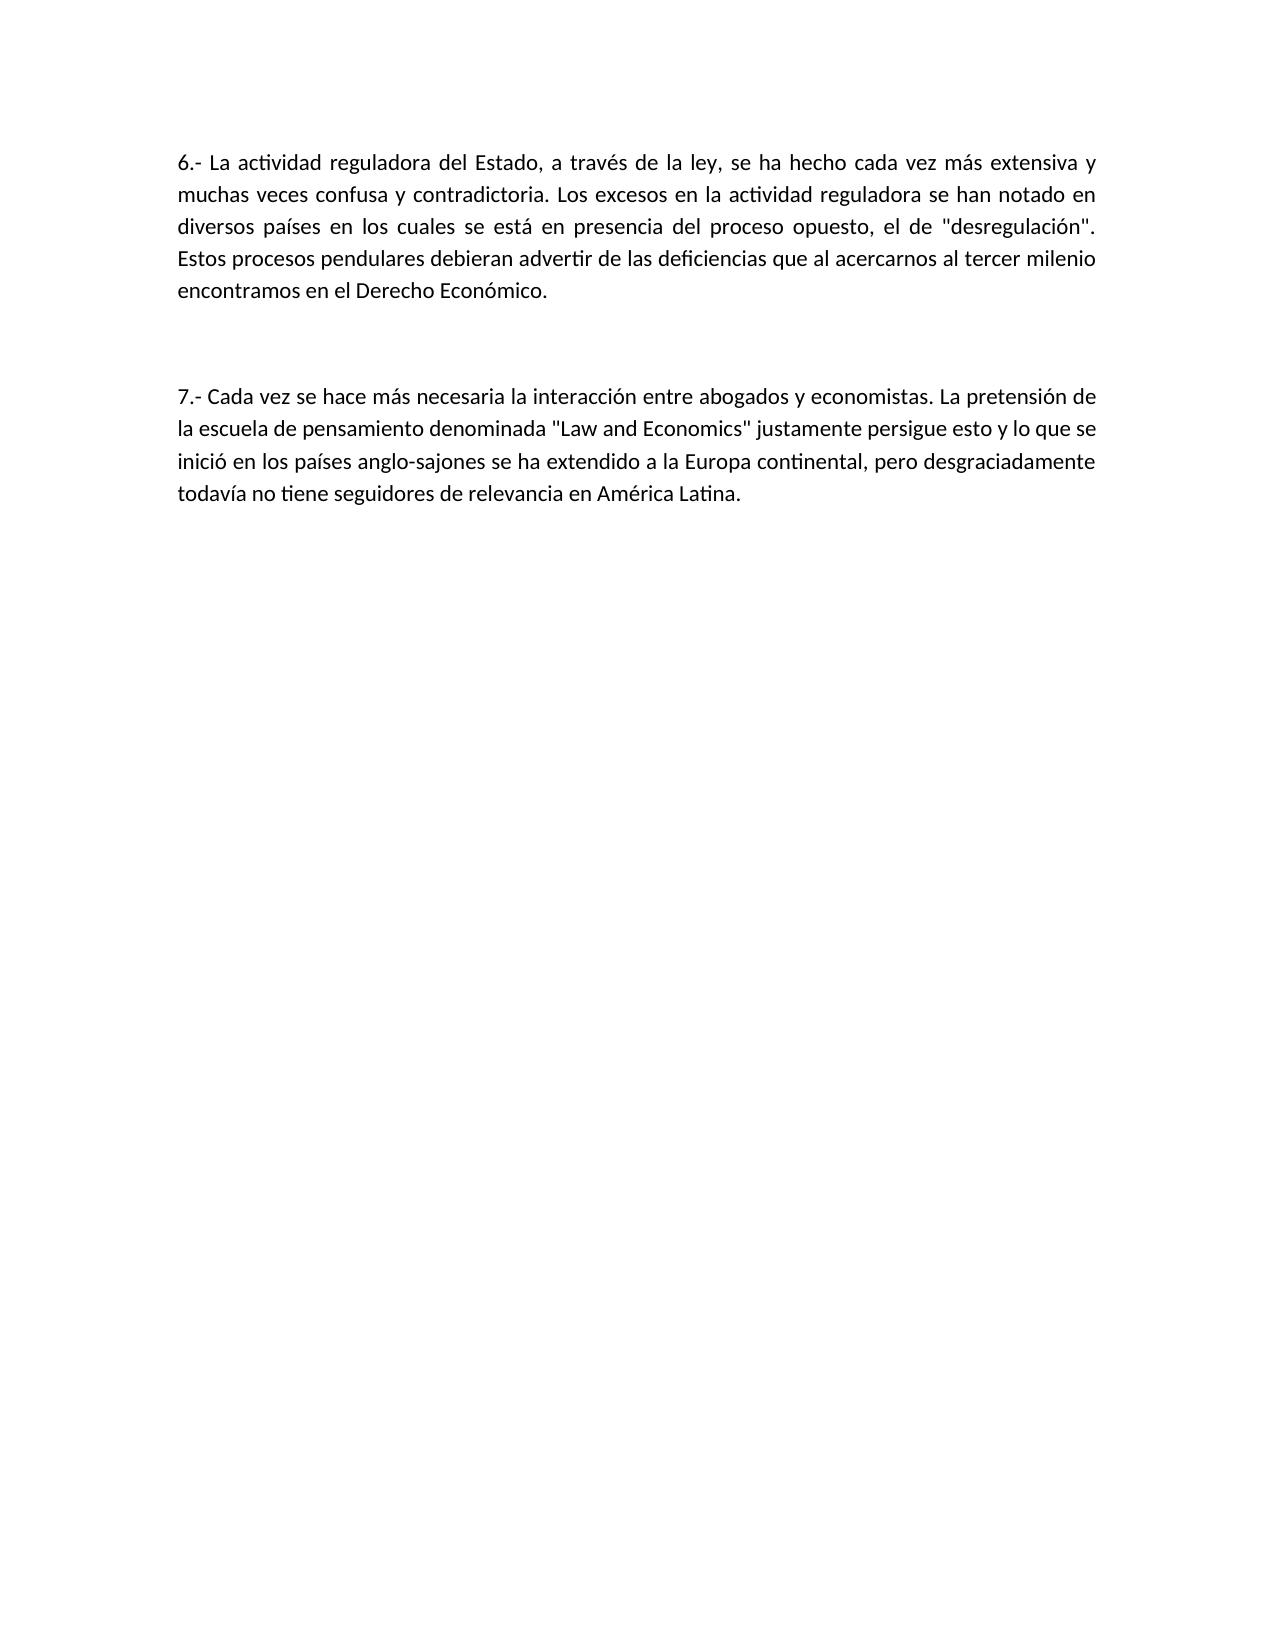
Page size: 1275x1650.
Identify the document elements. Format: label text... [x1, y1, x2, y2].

text 7.- Cada vez se hace más necesaria la interacción entre abogados y economistas. La pretensión de la escuela de pensamiento denominada "Law and Economics" justamente persigue esto y lo que se inició en los países anglo-sajones se ha extendido a la Europa continental, pero desgraciadamente todavía no tiene seguidores de relevancia en América Latina. [177, 382, 1098, 507]
text 6.- La actividad reguladora del Estado, a través de la ley, se ha hecho cada vez más extensiva y muchas veces confusa y contradictoria. Los excesos en la actividad reguladora se han notado en diversos países en los cuales se está en presencia del proceso opuesto, el de "desregulación". Estos procesos pendulares debieran advertir de las deficiencias que al acercarnos al tercer milenio encontramos en el Derecho Económico. [177, 148, 1098, 304]
